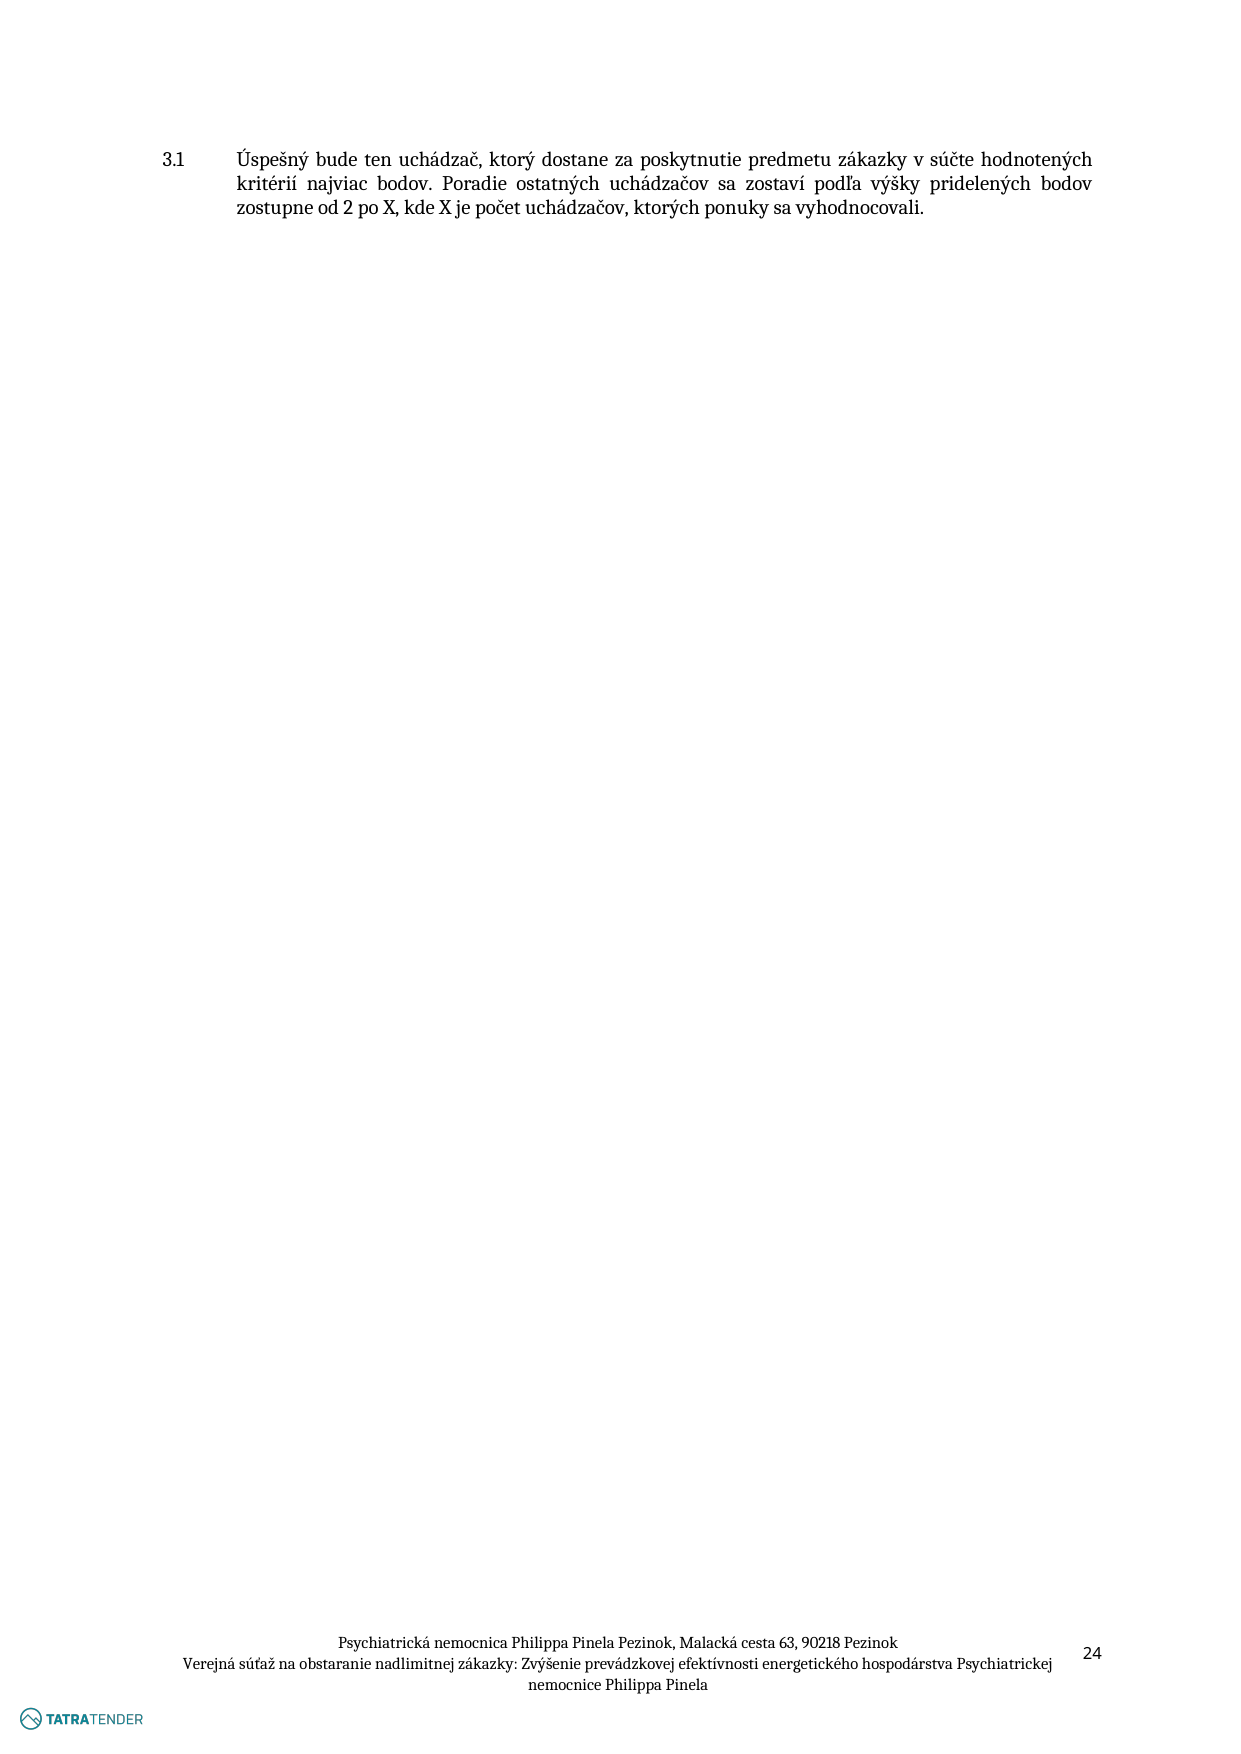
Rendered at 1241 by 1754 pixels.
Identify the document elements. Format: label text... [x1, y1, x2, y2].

picture [14, 1697, 153, 1739]
subtitle Úspešný bude ten uchádzač, ktorý dostane za poskytnutie predmetu zákazky v súčte hodnotených kritérií najviac bodov. Poradie ostatných uchádzačov sa zostaví podľa výšky pridelených bodov zostupne od 2 po X, kde X je počet uchádzačov, ktorých ponuky sa vyhodnocovali. [162, 148, 1093, 219]
